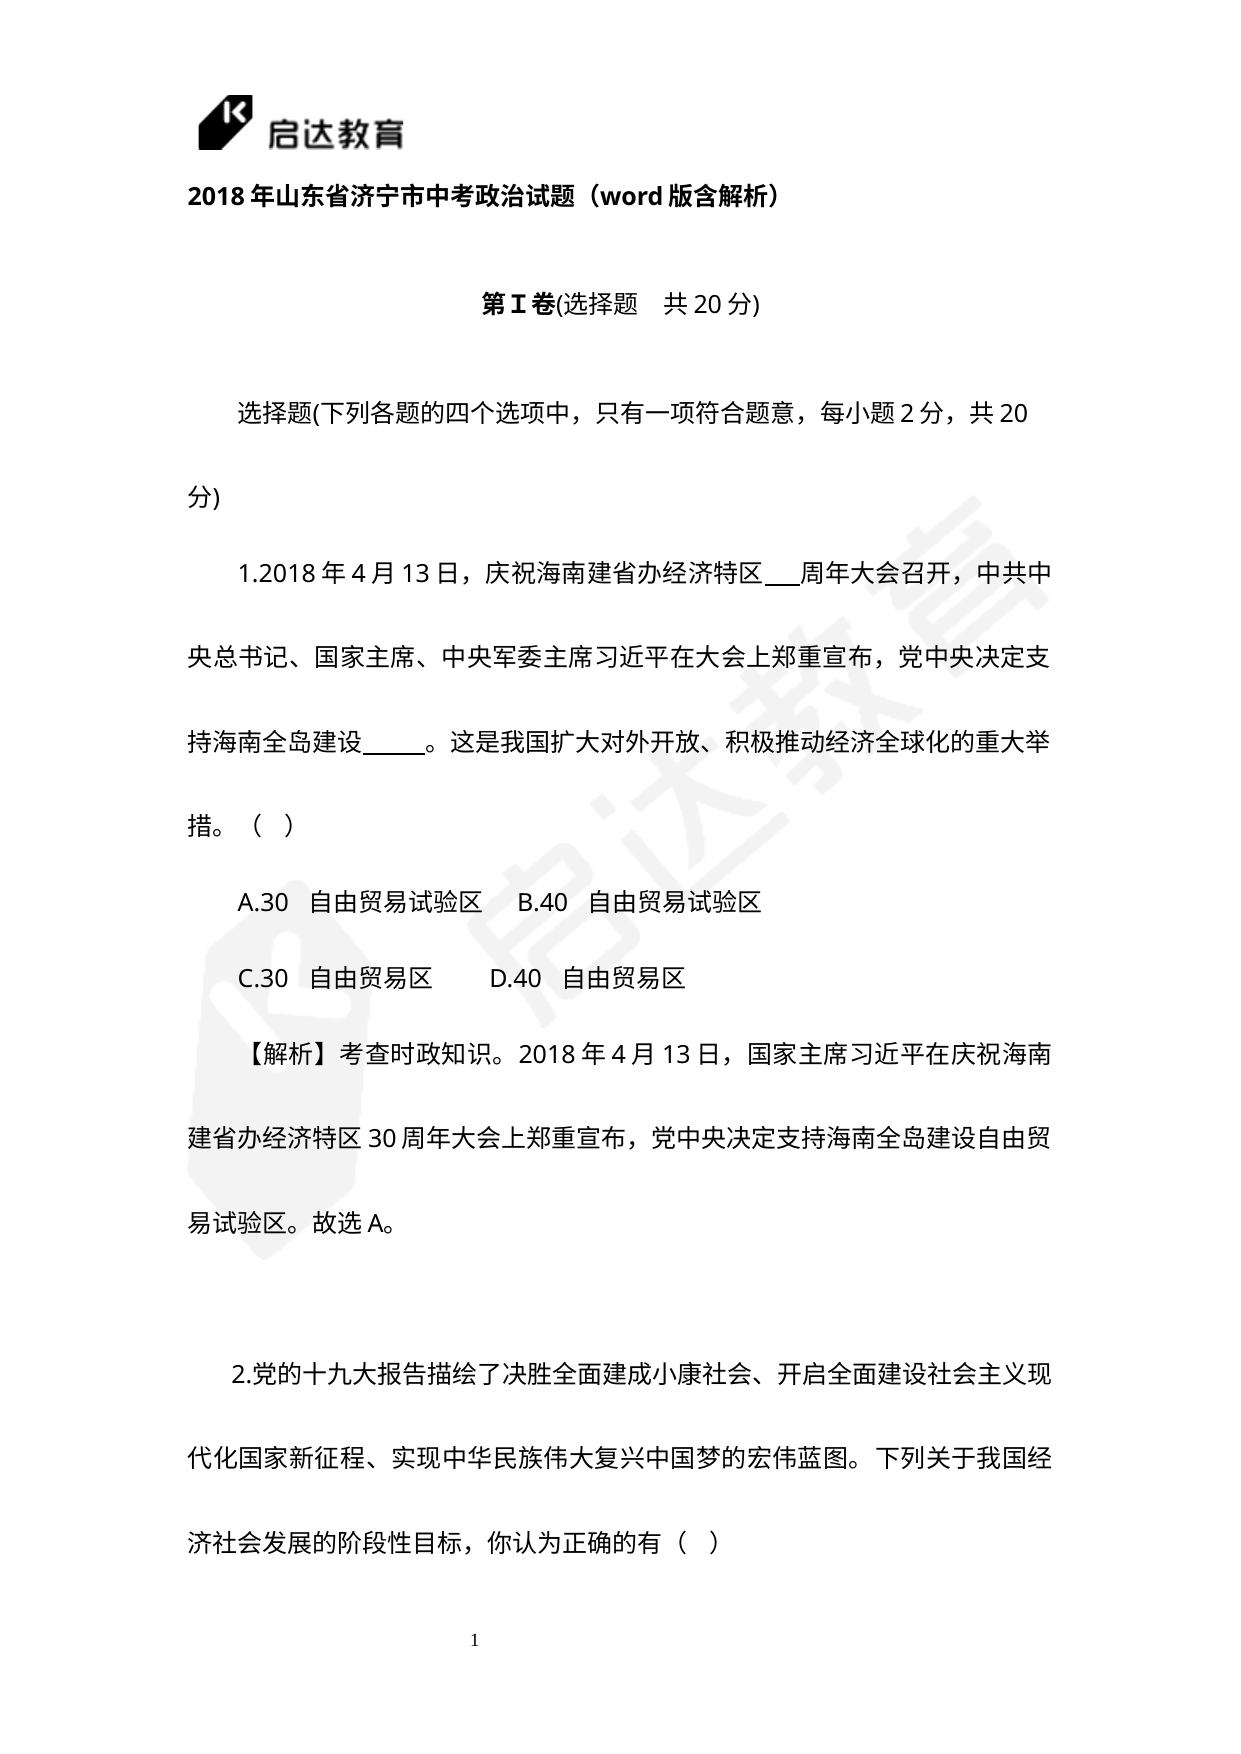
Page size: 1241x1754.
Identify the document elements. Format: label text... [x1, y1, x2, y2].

text C.30 自由贸易区 D.40 自由贸易区 [187, 944, 1053, 1009]
text 2.党的十九大报告描绘了决胜全面建成小康社会、开启全面建设社会主义现代化国家新征程、实现中华民族伟大复兴中国梦的宏伟蓝图。下列关于我国经济社会发展的阶段性目标，你认为正确的有（ ） [187, 1340, 1053, 1574]
text 1.2018年4月13日，庆祝海南建省办经济特区 周年大会召开，中共中央总书记、国家主席、中央军委主席习近平在大会上郑重宣布，党中央决定支持海南全岛建设 。这是我国扩大对外开放、积极推动经济全球化的重大举措。（ ） [187, 539, 1053, 857]
text 第Ｉ卷(选择题 共20分) [187, 270, 1053, 335]
text A.30 自由贸易试验区 B.40 自由贸易试验区 [187, 868, 1053, 933]
picture [198, 95, 404, 150]
text 2018年山东省济宁市中考政治试题（word版含解析） [187, 162, 1053, 227]
text 选择题(下列各题的四个选项中，只有一项符合题意，每小题2分，共20分) [187, 379, 1053, 528]
text 【解析】考查时政知识。2018年4月13日，国家主席习近平在庆祝海南建省办经济特区30周年大会上郑重宣布，党中央决定支持海南全岛建设自由贸易试验区。故选A。 [187, 1020, 1053, 1254]
